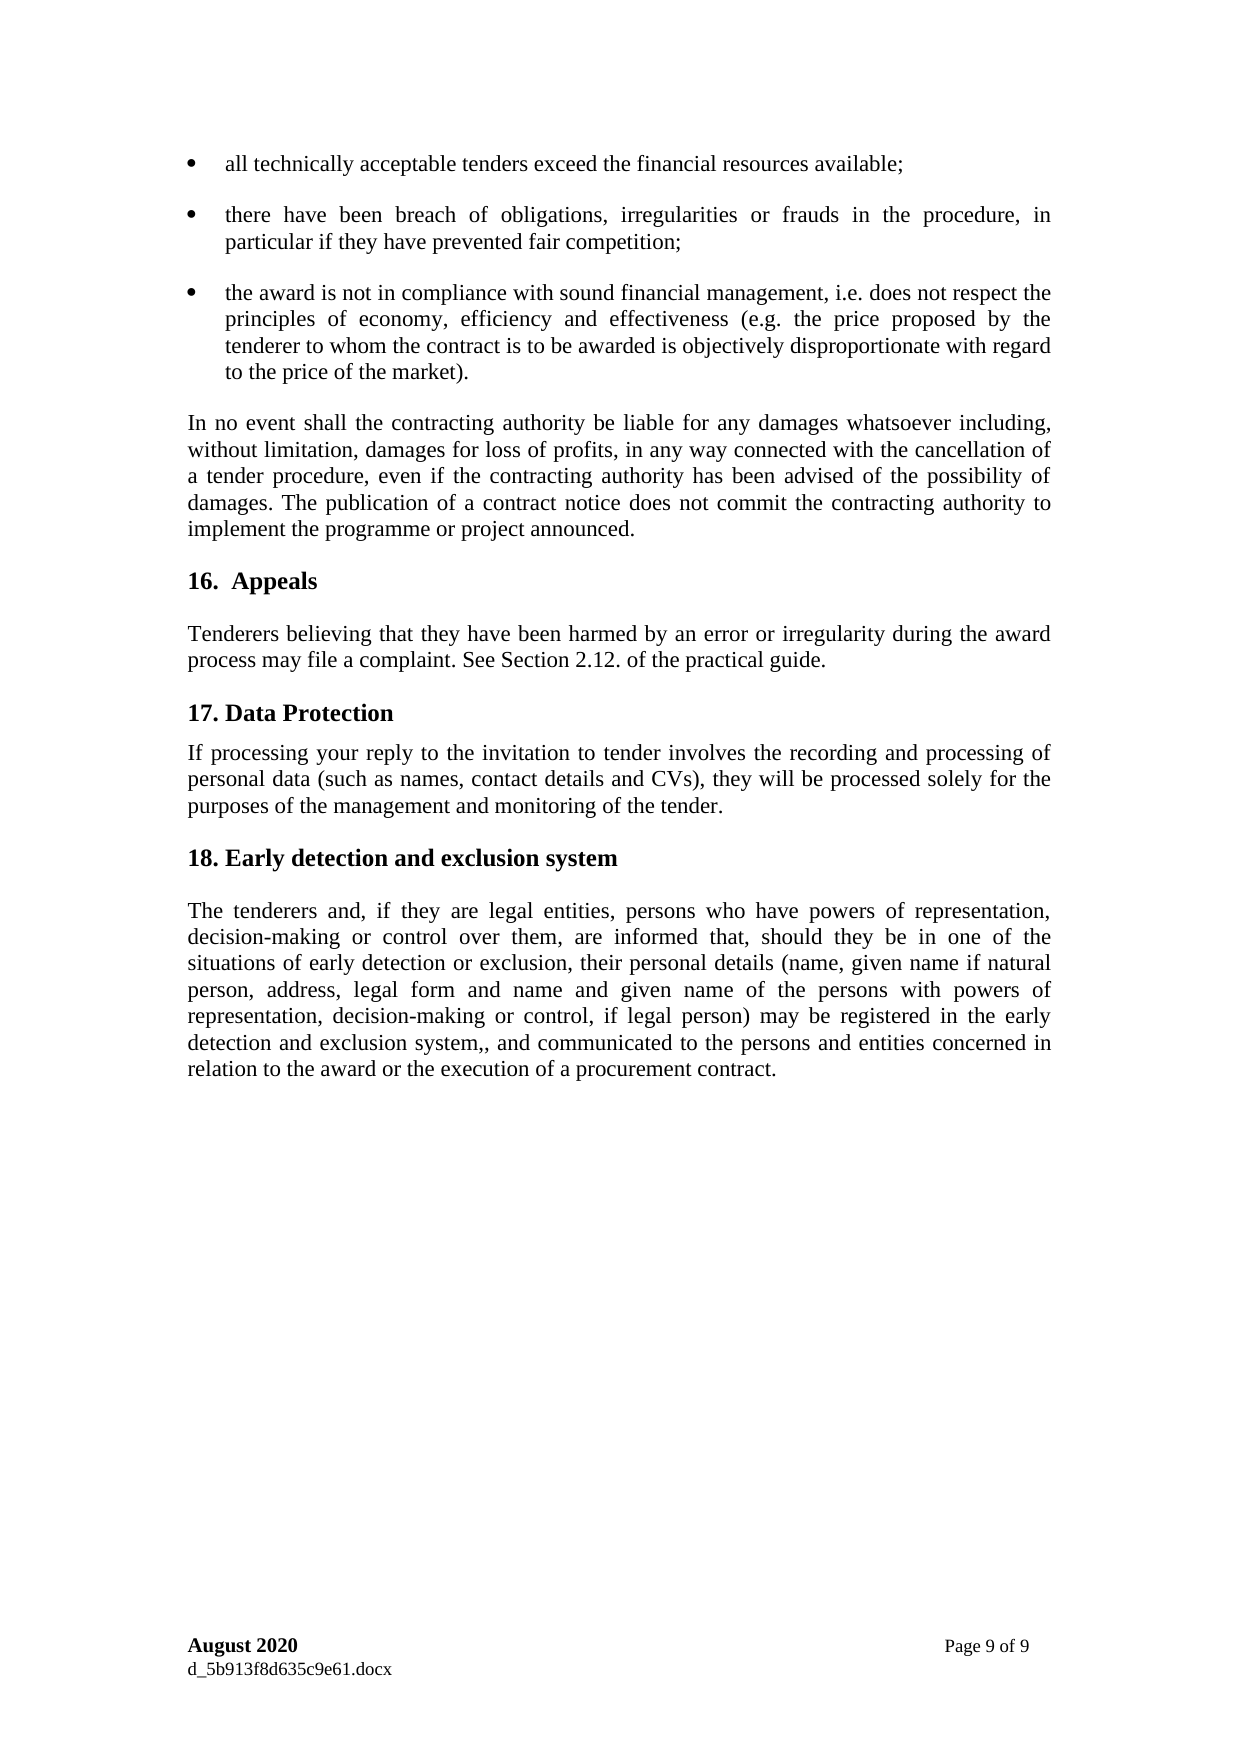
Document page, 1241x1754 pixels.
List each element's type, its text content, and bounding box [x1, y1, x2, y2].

text The tenderers and, if they are legal entities, persons who have powers of representation, decision-making or control over them, are informed that, should they be in one of the situations of early detection or exclusion, their personal details (name, given name if natural person, address, legal form and name and given name of the persons with powers of representation, decision-making or control, if legal person) may be registered in the early detection and exclusion system,, and communicated to the persons and entities concerned in relation to the award or the execution of a procurement contract. [187, 897, 1053, 1081]
list there have been breach of obligations, irregularities or frauds in the procedure, in particular if they have prevented fair competition; [187, 201, 1053, 254]
text Tenderers believing that they have been harmed by an error or irregularity during the award process may file a complaint. See Section 2.12. of the practical guide. [187, 620, 1053, 673]
list Appeals [187, 566, 1053, 595]
text 17. Data Protection [187, 698, 1053, 726]
list all technically acceptable tenders exceed the financial resources available; [187, 150, 1053, 176]
list the award is not in compliance with sound financial management, i.e. does not respect the principles of economy, efficiency and effectiveness (e.g. the price proposed by the tenderer to whom the contract is to be awarded is objectively disproportionate with regard to the price of the market). [187, 279, 1053, 384]
text If processing your reply to the invitation to tender involves the recording and processing of personal data (such as names, contact details and CVs), they will be processed solely for the purposes of the management and monitoring of the tender. [187, 739, 1053, 818]
text 18. Early detection and exclusion system [187, 843, 1053, 872]
text In no event shall the contracting authority be liable for any damages whatsoever including, without limitation, damages for loss of profits, in any way connected with the cancellation of a tender procedure, even if the contracting authority has been advised of the possibility of damages. The publication of a contract notice does not commit the contracting authority to implement the programme or project announced. [187, 409, 1053, 541]
